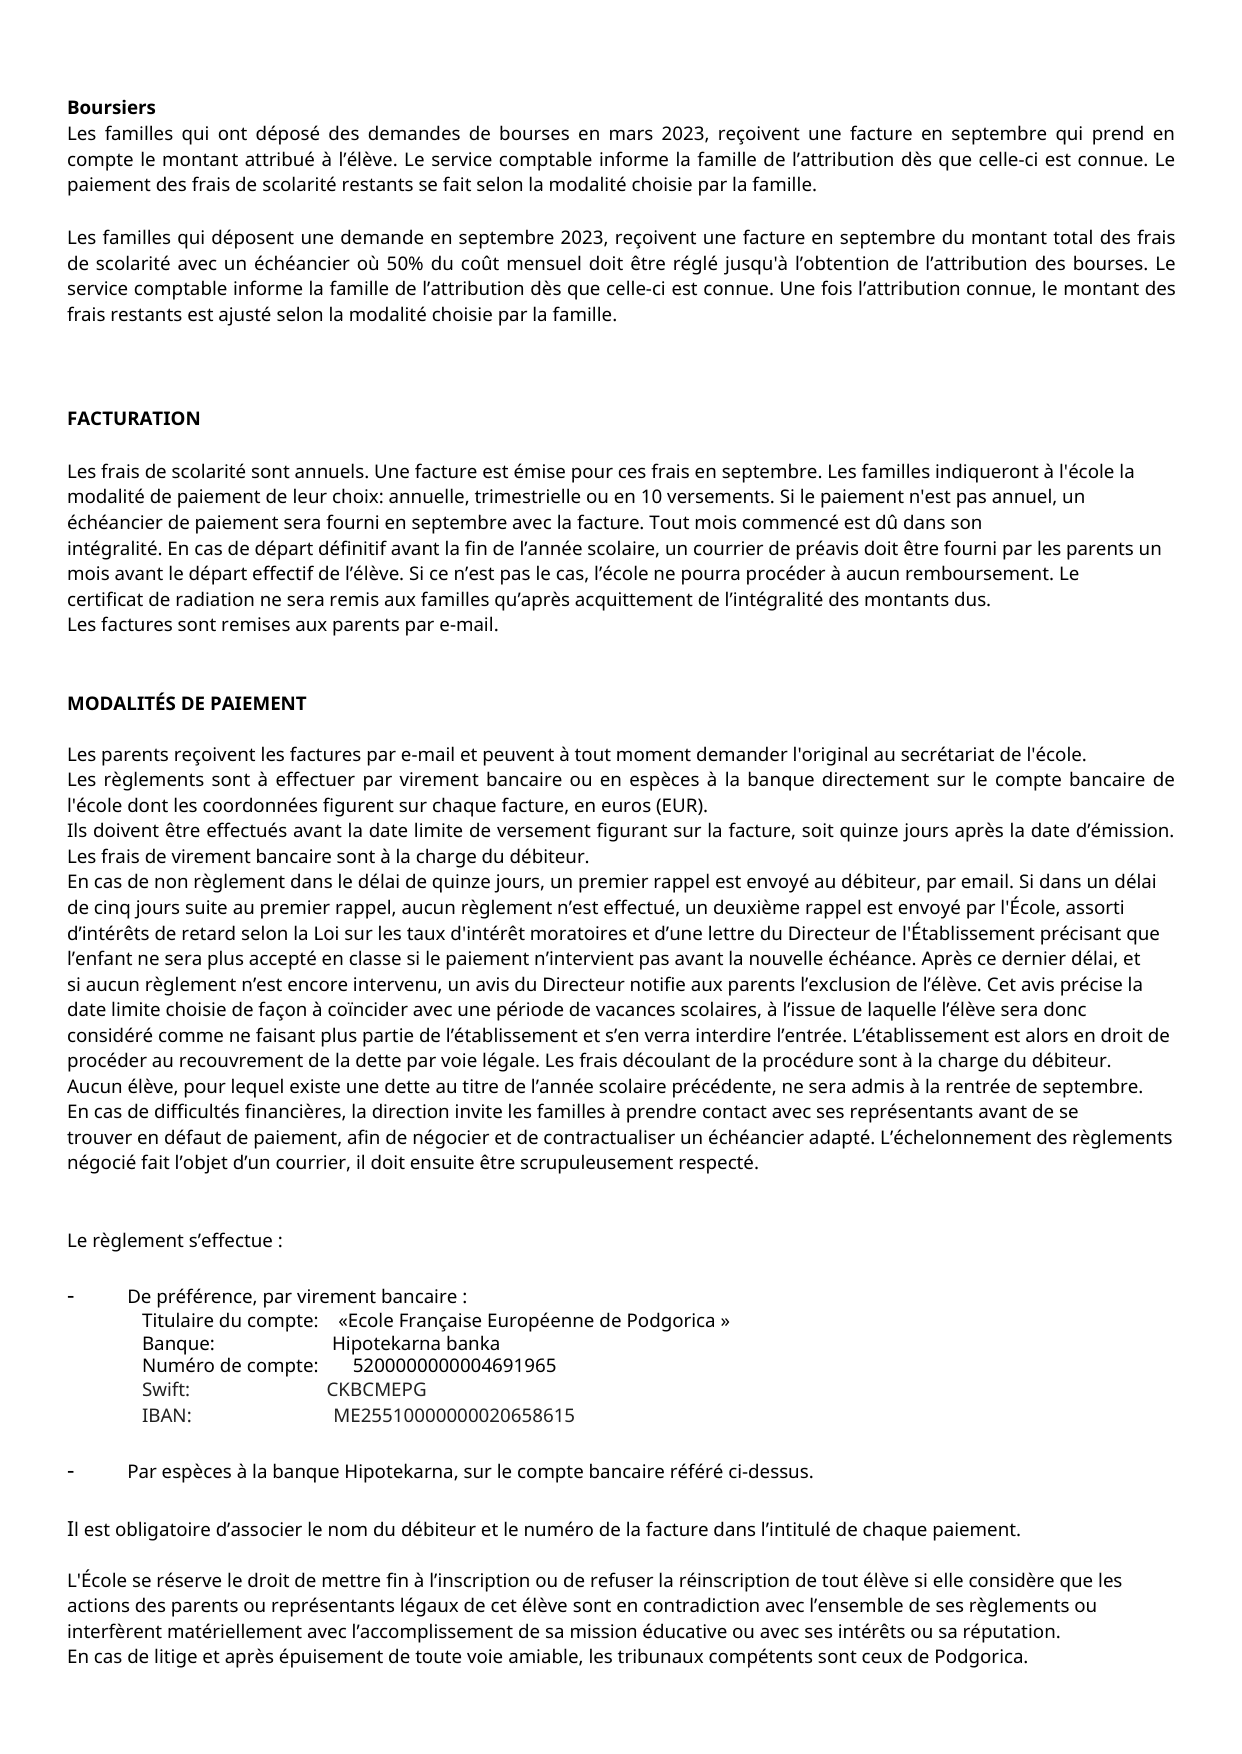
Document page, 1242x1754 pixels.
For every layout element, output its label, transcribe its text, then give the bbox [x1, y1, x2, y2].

text Banque: Hipotekarna banka [142, 1332, 1177, 1354]
text interfèrent matériellement avec l’accomplissement de sa mission éducative ou avec ses intérêts ou sa réputation. [67, 1618, 1177, 1644]
subtitle Ils doivent être effectués avant la date limite de versement figurant sur la facture, soit quinze jours après la date d’émission. Les frais de virement bancaire sont à la charge du débiteur. [67, 818, 1177, 869]
list Par espèces à la banque Hipotekarna, sur le compte bancaire référé ci-dessus. [67, 1454, 1177, 1485]
text En cas de litige et après épuisement de toute voie amiable, les tribunaux compétents sont ceux de Podgorica. [67, 1644, 1177, 1669]
subtitle si aucun règlement n’est encore intervenu, un avis du Directeur notifie aux parents l’exclusion de l’élève. Cet avis précise la [67, 971, 1177, 996]
subtitle MODALITÉS DE PAIEMENT [67, 690, 1177, 716]
text mois avant le départ effectif de l’élève. Si ce n’est pas le cas, l’école ne pourra procéder à aucun remboursement. Le [67, 560, 1165, 586]
text Les familles qui déposent une demande en septembre 2023, reçoivent une facture en septembre du montant total des frais de scolarité avec un échéancier où 50% du coût mensuel doit être réglé jusqu'à l’obtention de l’attribution des bourses. Le service comptable informe la famille de l’attribution dès que celle-ci est connue. Une fois l’attribution connue, le montant des frais restants est ajusté selon la modalité choisie par la famille. [67, 224, 1177, 326]
subtitle trouver en défaut de paiement, afin de négocier et de contractualiser un échéancier adapté. L’échelonnement des règlements [67, 1124, 1177, 1149]
text certificat de radiation ne sera remis aux familles qu’après acquittement de l’intégralité des montants dus. [67, 586, 1165, 612]
subtitle En cas de non règlement dans le délai de quinze jours, un premier rappel est envoyé au débiteur, par email. Si dans un délai [67, 869, 1177, 894]
subtitle Les factures sont remises aux parents par e-mail. [67, 612, 1177, 637]
subtitle Les parents reçoivent les factures par e-mail et peuvent à tout moment demander l'original au secrétariat de l'école. [67, 741, 1177, 767]
text IBAN: ME25510000000020658615 [142, 1402, 1177, 1428]
text Il est obligatoire d’associer le nom du débiteur et le numéro de la facture dans l’intitulé de chaque paiement. [67, 1514, 1177, 1542]
subtitle Aucun élève, pour lequel existe une dette au titre de l’année scolaire précédente, ne sera admis à la rentrée de septembre. [67, 1073, 1177, 1098]
text Les frais de scolarité sont annuels. Une facture est émise pour ces frais en septembre. Les familles indiqueront à l'école la modalité de paiement de leur choix: annuelle, trimestrielle ou en 10 versements. Si le paiement n'est pas annuel, un échéancier de paiement sera fourni en septembre avec la facture. Tout mois commencé est dû dans son [67, 458, 1165, 535]
list De préférence, par virement bancaire : [67, 1279, 1177, 1310]
text L'École se réserve le droit de mettre fin à l’inscription ou de refuser la réinscription de tout élève si elle considère que les [67, 1567, 1177, 1593]
subtitle de cinq jours suite au premier rappel, aucun règlement n’est effectué, un deuxième rappel est envoyé par l'École, assorti [67, 894, 1177, 920]
text Swift: CKBCMEPG [142, 1377, 1177, 1402]
subtitle négocié fait l’objet d’un courrier, il doit ensuite être scrupuleusement respecté. [67, 1149, 1177, 1175]
text intégralité. En cas de départ définitif avant la fin de l’année scolaire, un courrier de préavis doit être fourni par les parents un [67, 535, 1165, 560]
subtitle l’enfant ne sera plus accepté en classe si le paiement n’intervient pas avant la nouvelle échéance. Après ce dernier délai, et [67, 945, 1177, 971]
subtitle considéré comme ne faisant plus partie de l’établissement et s’en verra interdire l’entrée. L’établissement est alors en droit de [67, 1022, 1177, 1047]
text Les familles qui ont déposé des demandes de bourses en mars 2023, reçoivent une facture en septembre qui prend en compte le montant attribué à l’élève. Le service comptable informe la famille de l’attribution dès que celle-ci est connue. Le paiement des frais de scolarité restants se fait selon la modalité choisie par la famille. [67, 121, 1177, 197]
text Le règlement s’effectue : [67, 1228, 1177, 1253]
text Titulaire du compte: «Ecole Française Européenne de Podgorica » [142, 1310, 1177, 1332]
subtitle Les règlements sont à effectuer par virement bancaire ou en espèces à la banque directement sur le compte bancaire de l'école dont les coordonnées figurent sur chaque facture, en euros (EUR). [67, 767, 1177, 818]
text actions des parents ou représentants légaux de cet élève sont en contradiction avec l’ensemble de ses règlements ou [67, 1593, 1177, 1618]
subtitle date limite choisie de façon à coïncider avec une période de vacances scolaires, à l’issue de laquelle l’élève sera donc [67, 996, 1177, 1022]
subtitle procéder au recouvrement de la dette par voie légale. Les frais découlant de la procédure sont à la charge du débiteur. [67, 1047, 1177, 1073]
subtitle Boursiers [67, 94, 1177, 120]
text Numéro de compte: 5200000000004691965 [142, 1354, 1177, 1377]
subtitle d’intérêts de retard selon la Loi sur les taux d'intérêt moratoires et d’une lettre du Directeur de l'Établissement précisant que [67, 920, 1177, 945]
subtitle En cas de difficultés financières, la direction invite les familles à prendre contact avec ses représentants avant de se [67, 1098, 1177, 1124]
subtitle FACTURATION [67, 405, 1177, 431]
